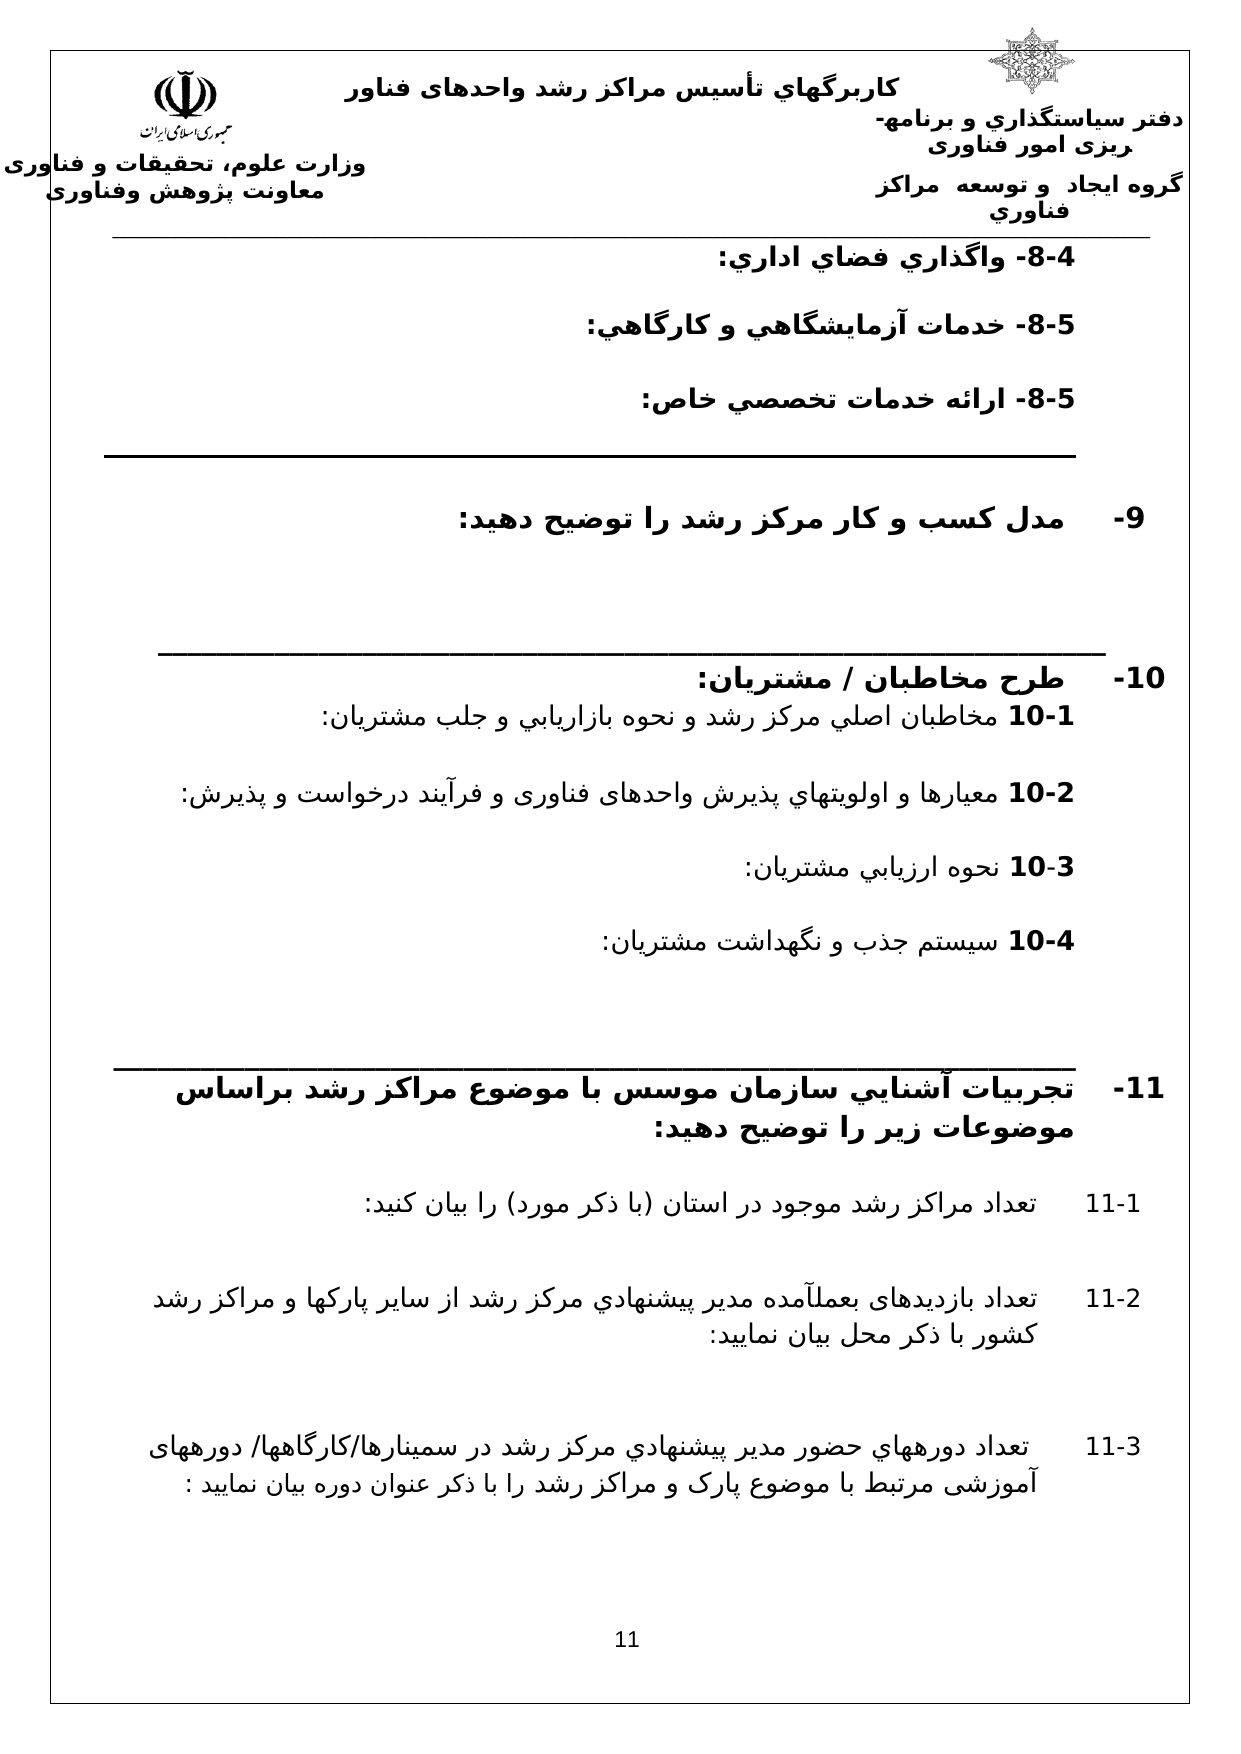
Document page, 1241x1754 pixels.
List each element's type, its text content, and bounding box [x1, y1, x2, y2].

list 8-4- واگذاري فضاي اداري: [103, 241, 1076, 273]
list __________________________________________________________________ [103, 1037, 1076, 1071]
picture [987, 51, 1077, 97]
list تعداد مراکز رشد موجود در استان (با ذکر مورد) را بيان كنيد: [103, 1187, 1084, 1219]
list _________________________________________________________________ [103, 622, 1116, 656]
list طرح مخاطبان / مشتريان: [103, 661, 1113, 695]
list 10-3 نحوه ارزيابي مشتريان: [103, 851, 1075, 883]
list 10-4 سيستم جذب و نگهداشت مشتريان: [103, 925, 1075, 957]
list تعداد دورههاي حضور مدير پيشنهادي مركز رشد در سمینارها/کارگاهها/ دورههای آموزشی مرتبط با موضوع پارک و مراکز رشد را با ذكر عنوان دوره بيان نماييد : [103, 1431, 1084, 1498]
picture [101, 67, 269, 151]
list تجربيات آشنايي سازمان موسس با موضوع مراکز رشد براساس موضوعات زير را توضيح دهيد: [103, 1071, 1113, 1144]
list تعداد بازدیدهای بعملآمده مدير پيشنهادي مركز رشد از سایر پارکها و مراکز رشد كشور با ذكر محل بيان نماييد: [103, 1282, 1084, 1350]
list مدل كسب و كار مركز رشد را توضيح دهيد: [103, 501, 1113, 535]
list 10-2 معیارها و اولويتهاي پذیرش واحدهای فناوری و فرآيند درخواست و پذيرش: [103, 777, 1075, 809]
list 8-5- ارائه خدمات تخصصي خاص: [103, 384, 1076, 415]
picture [987, 17, 1077, 50]
list 8-5- خدمات آزمايشگاهي و كارگاهي: [103, 310, 1076, 341]
list 10-1 مخاطبان اصلي مرکز رشد و نحوه بازاريابي و جلب مشتريان: [103, 700, 1075, 731]
